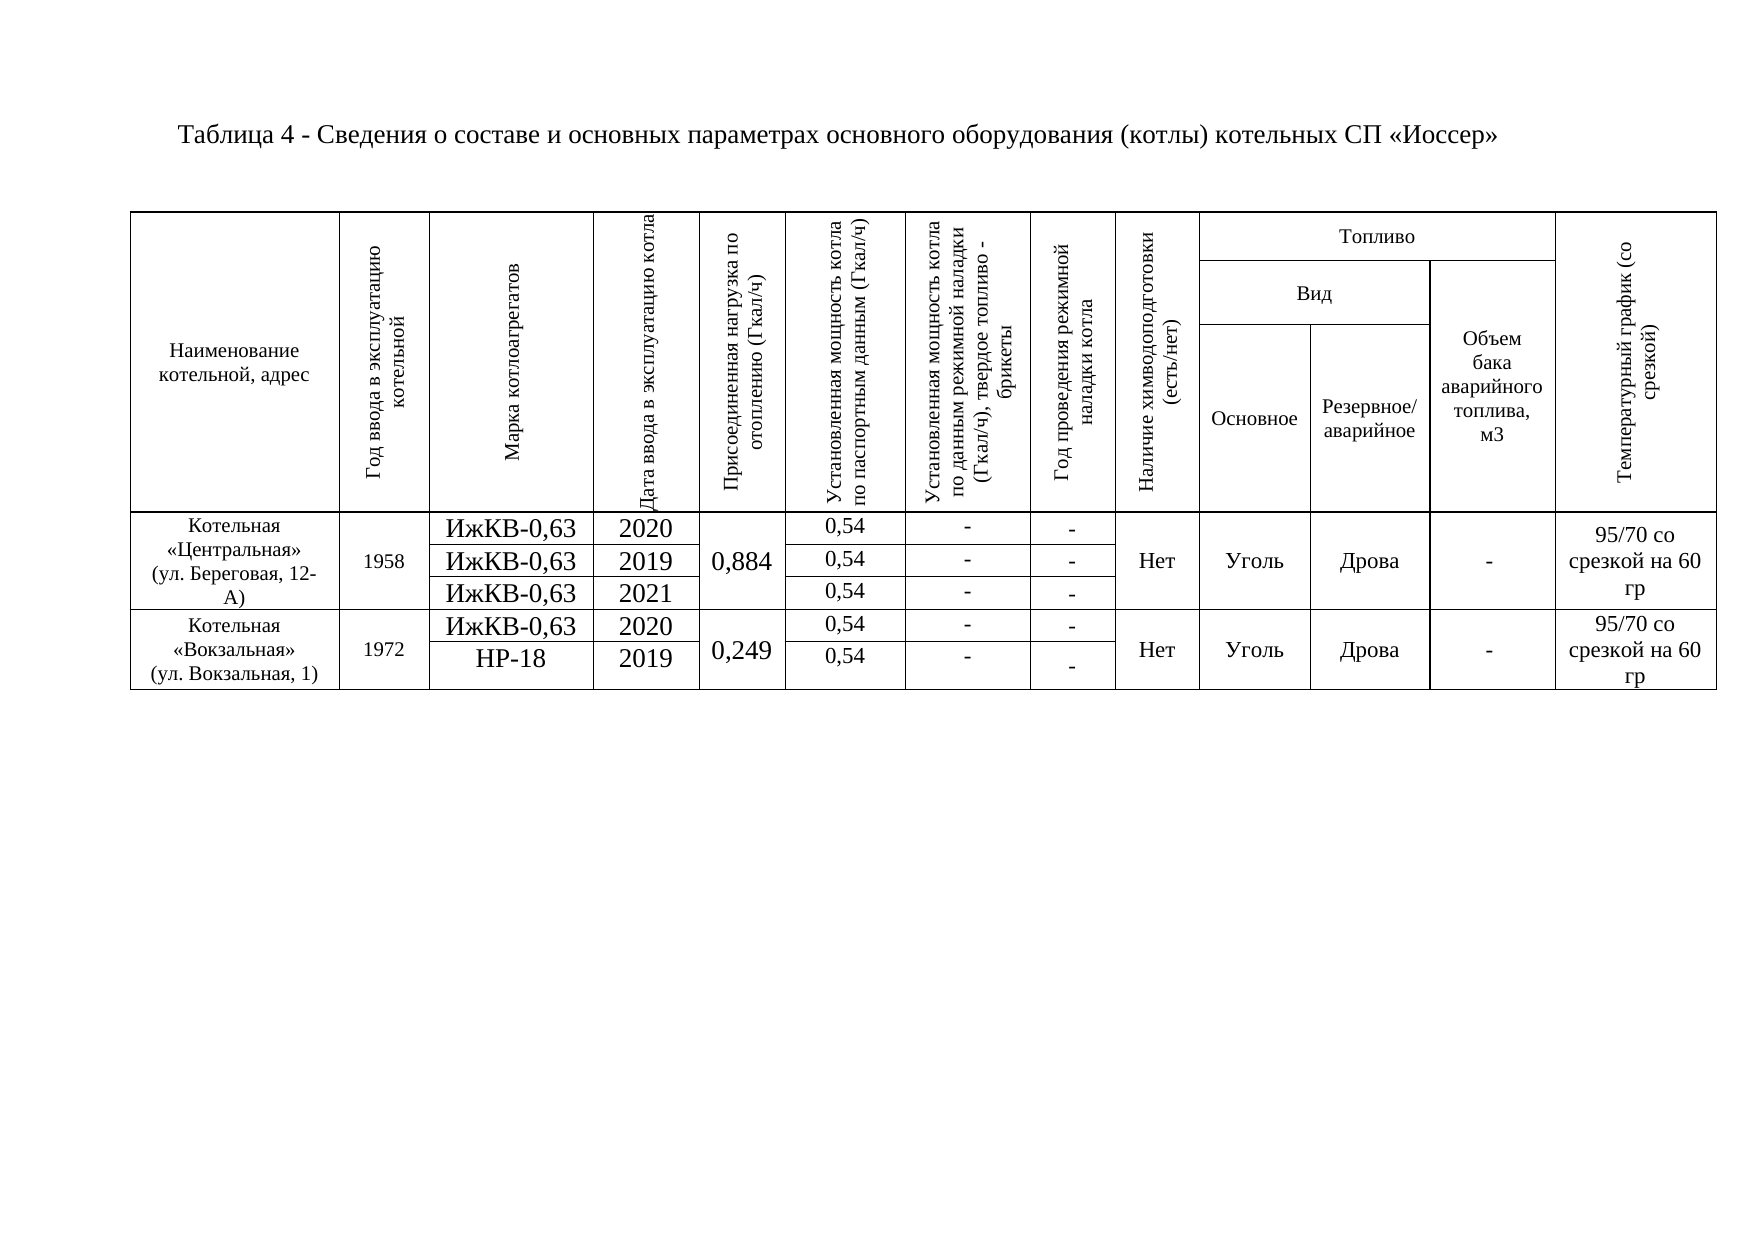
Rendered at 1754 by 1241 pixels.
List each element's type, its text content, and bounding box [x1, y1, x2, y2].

table_cell НР-18 [430, 642, 593, 689]
table_cell - [906, 577, 1030, 609]
text Таблица 4 - Сведения о составе и основных параметрах основного оборудования (котлы) котельных СП «Иоссер» [118, 118, 1693, 149]
table_cell - [1031, 642, 1115, 689]
table_cell - [1431, 513, 1555, 609]
table_cell ИжКВ-0,63 [430, 577, 593, 609]
table_cell 0,884 [700, 513, 785, 609]
table_cell ИжКВ-0,63 [430, 545, 593, 576]
table_header Наименование котельной, адрес [131, 213, 339, 511]
table_cell ИжКВ-0,63 [430, 513, 593, 544]
table_cell 0,249 [700, 610, 785, 689]
table_cell 1958 [340, 513, 429, 609]
table_header Установленная мощность котла по паспортным данным (Гкал/ч) [786, 213, 905, 511]
table_cell Нет [1116, 513, 1199, 609]
table_cell Объем бака аварийного топлива, м3 [1431, 261, 1555, 511]
table_cell Дрова [1311, 610, 1429, 689]
table_cell Уголь [1200, 610, 1310, 689]
table_cell Котельная «Вокзальная» (ул. Вокзальная, 1) [131, 610, 339, 689]
table_cell Дрова [1311, 513, 1429, 609]
table_cell - [1031, 513, 1115, 544]
table_cell 2020 [594, 610, 699, 641]
table_cell 1972 [340, 610, 429, 689]
table_cell - [1031, 610, 1115, 641]
table_header Установленная мощность котла по данным режимной наладки (Гкал/ч), твердое топливо - брикеты [906, 213, 1030, 511]
table_header Дата ввода в эксплуатацию котла [594, 213, 699, 511]
table_cell Вид [1200, 261, 1429, 324]
table_cell 2019 [594, 642, 699, 689]
table_cell - [906, 513, 1030, 544]
table_cell 2019 [594, 545, 699, 576]
table_cell 95/70 со срезкой на 60 гр [1556, 513, 1716, 609]
table_cell Основное [1200, 325, 1310, 511]
table_cell 0,54 [786, 610, 905, 641]
table_cell - [906, 545, 1030, 576]
table_cell - [906, 642, 1030, 689]
table_header Присоединенная нагрузка по отоплению (Гкал/ч) [700, 213, 785, 511]
table_cell - [906, 610, 1030, 641]
table_header Марка котлоагрегатов [430, 213, 593, 511]
table_header Год проведения режимной наладки котла [1031, 213, 1115, 511]
table_cell Нет [1116, 610, 1199, 689]
table_cell 2021 [594, 577, 699, 609]
table_header Год ввода в эксплуатацию котельной [340, 213, 429, 511]
table_cell 0,54 [786, 513, 905, 544]
table_cell Котельная «Центральная» (ул. Береговая, 12-А) [131, 513, 339, 609]
table_cell 0,54 [786, 577, 905, 609]
table_cell ИжКВ-0,63 [430, 610, 593, 641]
table_cell 0,54 [786, 545, 905, 576]
table_cell 0,54 [786, 642, 905, 689]
table_cell 95/70 со срезкой на 60 гр [1556, 610, 1716, 689]
table_cell - [1031, 545, 1115, 576]
table_header Наличие химводоподготовки (есть/нет) [1116, 213, 1199, 511]
table_cell - [1031, 577, 1115, 609]
table_cell Уголь [1200, 513, 1310, 609]
table_cell 2020 [594, 513, 699, 544]
table_header Топливо [1200, 213, 1555, 260]
table_cell - [1431, 610, 1555, 689]
table_header Температурный график (со срезкой) [1556, 213, 1716, 511]
table_cell Резервное/ аварийное [1311, 325, 1429, 511]
